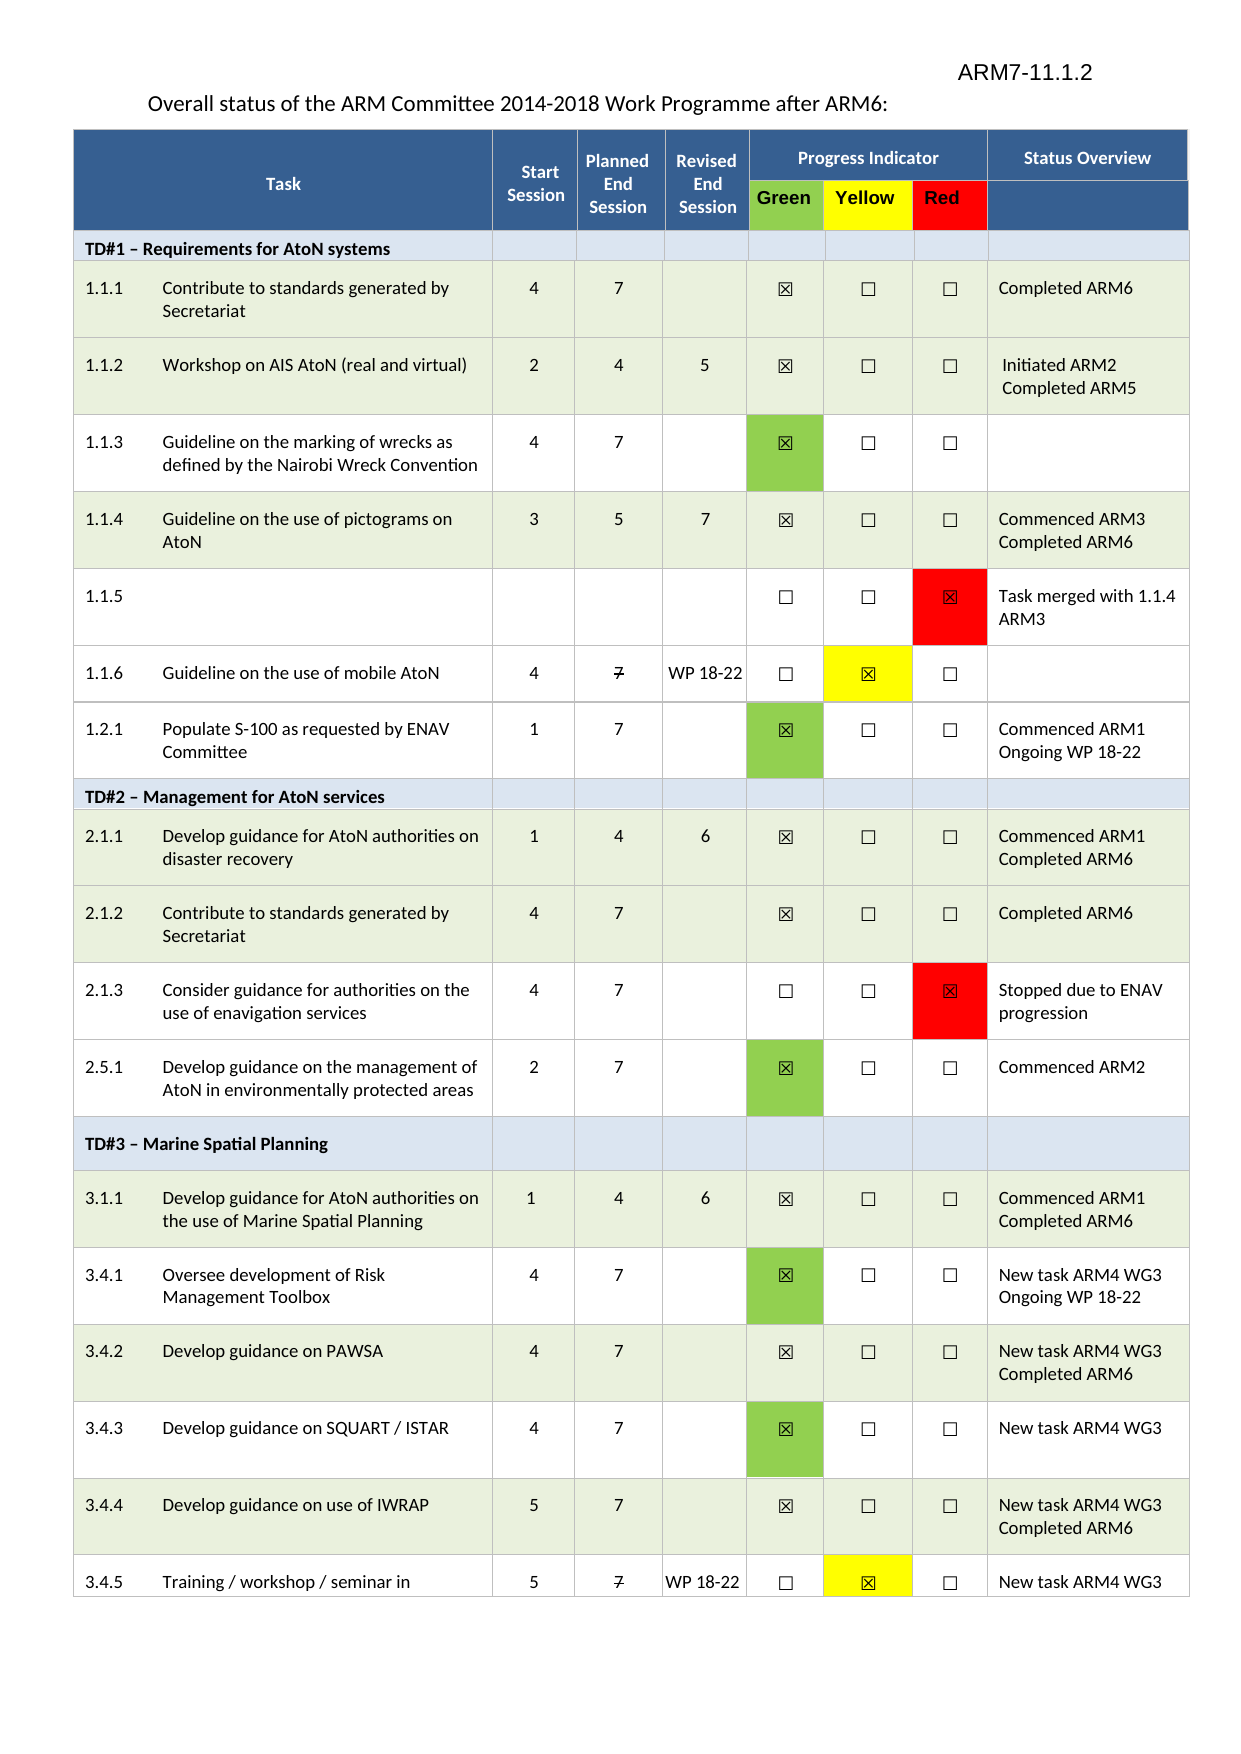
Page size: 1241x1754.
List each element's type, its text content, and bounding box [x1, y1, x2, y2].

table_cell 4 [493, 261, 574, 337]
table_cell [665, 231, 748, 260]
table_cell [913, 779, 987, 808]
table_cell [747, 779, 823, 808]
table_cell 3.1.1 Develop guidance for AtoN authorities on the use of Marine Spatial Planning [74, 1171, 492, 1247]
table_cell 4 [493, 886, 574, 962]
table_cell 5 [663, 338, 746, 414]
table_cell [663, 1248, 746, 1324]
table_cell 2.5.1 Develop guidance on the management of AtoN in environmentally protected areas [74, 1040, 492, 1116]
table_cell 2.1.3 Consider guidance for authorities on the use of enavigation services [74, 963, 492, 1039]
table_cell [493, 779, 574, 808]
table_cell [663, 261, 746, 337]
table_cell Commenced ARM1 Ongoing WP 18-22 [988, 703, 1189, 778]
table_cell [575, 569, 662, 645]
table_cell 4 [493, 1248, 574, 1324]
table_cell [988, 415, 1189, 491]
table_cell 2.1.1 Develop guidance for AtoN authorities on disaster recovery [74, 810, 492, 885]
table_cell 1.1.2 Workshop on AIS AtoN (real and virtual) [74, 338, 492, 414]
table_cell [824, 1117, 912, 1170]
table_cell Commenced ARM1 Completed ARM6 [988, 810, 1189, 885]
table_cell Initiated ARM2 Completed ARM5 [988, 338, 1189, 414]
table_cell New task ARM4 WG3 [988, 1555, 1189, 1596]
table_cell Commenced ARM1 Completed ARM6 [988, 1171, 1189, 1247]
table_cell 7 [575, 1325, 662, 1401]
table_cell [575, 1117, 662, 1170]
table_cell 5 [575, 492, 662, 568]
table_cell Commenced ARM3 Completed ARM6 [988, 492, 1189, 568]
table_header Status Overview [988, 130, 1187, 180]
table_cell 1.2.1 Populate S-100 as requested by ENAV Committee [74, 703, 492, 778]
table_cell 7 [575, 703, 662, 778]
table_cell [988, 1117, 1189, 1170]
table_cell 3.4.1 Oversee development of Risk Management Toolbox [74, 1248, 492, 1324]
table_cell [575, 779, 662, 808]
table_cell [74, 1555, 492, 1596]
table_cell 4 [493, 1402, 574, 1477]
table_cell [493, 1117, 574, 1170]
table_cell 1.1.1 Contribute to standards generated by Secretariat [74, 261, 492, 337]
table_cell 3.4.3 Develop guidance on SQUART / ISTAR [74, 1402, 492, 1477]
table_cell Completed ARM6 [988, 261, 1189, 337]
table_cell [663, 886, 746, 962]
table_cell [493, 231, 576, 260]
table_cell [663, 1479, 746, 1554]
table_cell [663, 569, 746, 645]
table_cell 7 [575, 646, 662, 701]
table_cell 1 [493, 703, 574, 778]
table_cell 7 [575, 415, 662, 491]
table_cell WP 18-22 [663, 1555, 746, 1596]
table_cell 2 [493, 1040, 574, 1116]
table_cell [747, 1117, 823, 1170]
table_cell [663, 415, 746, 491]
table_cell [663, 1040, 746, 1116]
table_cell 4 [493, 1325, 574, 1401]
table_cell [988, 646, 1189, 701]
table_header Start Session [493, 130, 577, 230]
table_cell [663, 1402, 746, 1477]
table_cell Stopped due to ENAV progression [988, 963, 1189, 1039]
table_cell 5 [493, 1555, 574, 1596]
table_cell 1 [493, 810, 574, 885]
table_cell [663, 703, 746, 778]
table_cell 7 [575, 1555, 662, 1596]
table_cell [663, 963, 746, 1039]
table_cell [826, 231, 914, 260]
table_cell 3.4.4 Develop guidance on use of IWRAP [74, 1479, 492, 1554]
table_cell 7 [575, 1402, 662, 1477]
table_cell 4 [493, 963, 574, 1039]
table_header Planned End Session [578, 130, 665, 230]
table_cell 6 [663, 1171, 746, 1247]
table_cell WP 18-22 [663, 646, 746, 701]
table_cell 7 [575, 963, 662, 1039]
table_cell [915, 231, 988, 260]
table_cell 4 [575, 1171, 662, 1247]
table_cell 3 [493, 492, 574, 568]
table_cell 1.1.3 Guideline on the marking of wrecks as defined by the Nairobi Wreck Convention [74, 415, 492, 491]
table_cell New task ARM4 WG3 Completed ARM6 [988, 1479, 1189, 1554]
table_cell 1.1.6 Guideline on the use of mobile AtoN [74, 646, 492, 701]
table_cell New task ARM4 WG3 Completed ARM6 [988, 1325, 1189, 1401]
table_cell 4 [575, 338, 662, 414]
table_cell [493, 569, 574, 645]
table_cell [663, 779, 746, 808]
table_header Progress Indicator [750, 130, 987, 180]
table_cell 3.4.2 Develop guidance on PAWSA [74, 1325, 492, 1401]
table_cell TD#2 – Management for AtoN services [74, 779, 492, 808]
table_cell 7 [575, 886, 662, 962]
table_cell Red [913, 181, 987, 230]
table_cell 4 [575, 810, 662, 885]
table_cell [663, 1325, 746, 1401]
table_cell New task ARM4 WG3 [988, 1402, 1189, 1477]
table_cell 7 [575, 1040, 662, 1116]
table_cell 7 [663, 492, 746, 568]
table_header Task [74, 130, 492, 230]
table_cell [988, 181, 1188, 230]
table_cell 5 [493, 1479, 574, 1554]
table_cell 1.1.5 [74, 569, 492, 645]
table_cell [663, 1117, 746, 1170]
table_cell Completed ARM6 [988, 886, 1189, 962]
table_cell TD#1 – Requirements for AtoN systems [74, 231, 492, 260]
table_cell 4 [493, 646, 574, 701]
table_header Revised End Session [666, 130, 749, 230]
table_cell 2 [493, 338, 574, 414]
table_cell Yellow [824, 181, 912, 230]
table_cell Commenced ARM2 [988, 1040, 1189, 1116]
table_cell 6 [663, 810, 746, 885]
table_cell [824, 779, 912, 808]
table_cell [913, 1117, 987, 1170]
table_cell 7 [575, 1479, 662, 1554]
table_cell New task ARM4 WG3 Ongoing WP 18-22 [988, 1248, 1189, 1324]
table_cell 4 [493, 415, 574, 491]
table_cell 2.1.2 Contribute to standards generated by Secretariat [74, 886, 492, 962]
table_cell 1.1.4 Guideline on the use of pictograms on AtoN [74, 492, 492, 568]
table_cell [989, 231, 1189, 260]
table_cell 7 [575, 261, 662, 337]
table_cell [988, 779, 1189, 808]
text Overall status of the ARM Committee 2014-2018 Work Programme after ARM6: [148, 89, 1093, 117]
table_cell TD#3 – Marine Spatial Planning [74, 1117, 492, 1170]
table_cell Green [750, 181, 823, 230]
table_cell [749, 231, 825, 260]
table_cell Task merged with 1.1.4 ARM3 [988, 569, 1189, 645]
table_cell 1 [493, 1171, 574, 1247]
table_cell 7 [575, 1248, 662, 1324]
table_cell [577, 231, 664, 260]
